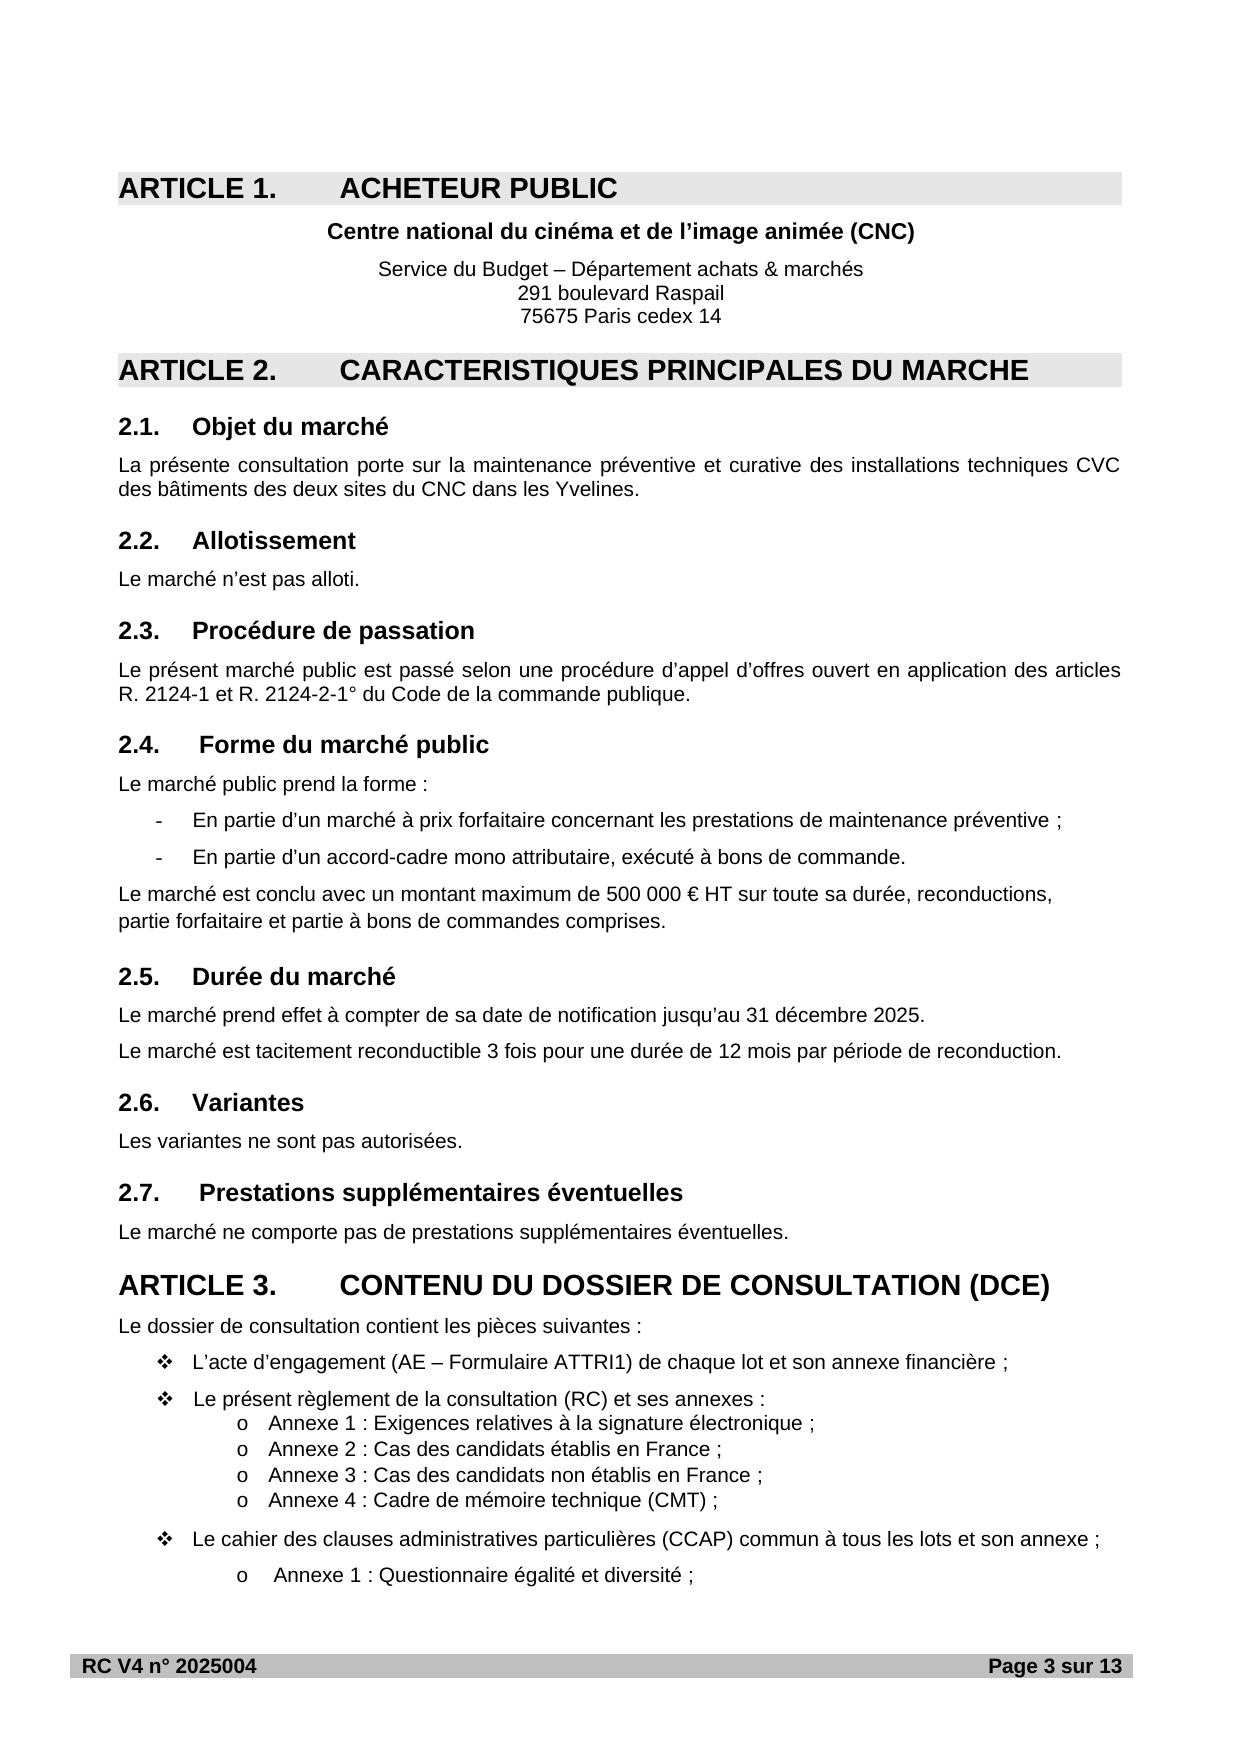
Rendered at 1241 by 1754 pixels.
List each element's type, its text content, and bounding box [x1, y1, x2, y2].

text Service du Budget – Département achats & marchés [118, 256, 1124, 280]
text Le marché est conclu avec un montant maximum de 500 000 € HT sur toute sa durée, reconductions, partie forfaitaire et partie à bons de commandes comprises. [118, 881, 1069, 933]
subtitle Contenu du dossier de consultation (DCE) [118, 1268, 1122, 1301]
list Allotissement [118, 526, 1122, 555]
text Le marché prend effet à compter de sa date de notification jusqu’au 31 décembre 2025. [118, 1003, 1122, 1027]
list Procédure de passation [118, 616, 1122, 645]
list Annexe 2 : Cas des candidats établis en France ; [222, 1437, 1124, 1462]
list Objet du marché [118, 412, 1122, 441]
text Le marché n’est pas alloti. [118, 567, 1122, 591]
list Le cahier des clauses administratives particulières (CCAP) commun à tous les lots et son annexe ; [155, 1527, 1124, 1551]
text Le marché est tacitement reconductible 3 fois pour une durée de 12 mois par période de reconduction. [118, 1039, 1122, 1063]
list Annexe 1 : Exigences relatives à la signature électronique ; [222, 1411, 1124, 1437]
list Variantes [118, 1088, 1122, 1117]
text Centre national du cinéma et de l’image animée (CNC) [118, 218, 1124, 244]
text Le présent marché public est passé selon une procédure d’appel d’offres ouvert en application des articles R. 2124-1 et R. 2124-2-1° du Code de la commande publique. [118, 657, 1122, 705]
text Le marché ne comporte pas de prestations supplémentaires éventuelles. [118, 1219, 1124, 1243]
list Annexe 3 : Cas des candidats non établis en France ; [222, 1462, 1124, 1488]
text La présente consultation porte sur la maintenance préventive et curative des installations techniques CVC des bâtiments des deux sites du CNC dans les Yvelines. [118, 453, 1122, 501]
list Durée du marché [118, 961, 1122, 990]
text Les variantes ne sont pas autorisées. [118, 1129, 1122, 1153]
text Le marché public prend la forme : [118, 772, 1122, 796]
subtitle Acheteur public [118, 172, 1122, 205]
list Annexe 1 : Questionnaire égalité et diversité ; [236, 1563, 1124, 1589]
list Prestations supplémentaires éventuelles [118, 1178, 1122, 1207]
list En partie d’un accord-cadre mono attributaire, exécuté à bons de commande. [155, 845, 1122, 869]
text 291 boulevard Raspail [118, 280, 1124, 304]
text Le dossier de consultation contient les pièces suivantes : [118, 1314, 1124, 1338]
subtitle CARACTERISTIQUES PRINCIPALES DU MARCHE [118, 353, 1122, 387]
list Annexe 4 : Cadre de mémoire technique (CMT) ; [222, 1488, 1124, 1514]
text 75675 Paris cedex 14 [118, 304, 1124, 328]
list L’acte d’engagement (AE – Formulaire ATTRI1) de chaque lot et son annexe financière ; [155, 1350, 1124, 1374]
list Forme du marché public [118, 730, 1122, 759]
list Le présent règlement de la consultation (RC) et ses annexes : [156, 1387, 1124, 1411]
list En partie d’un marché à prix forfaitaire concernant les prestations de maintenance préventive ; [155, 808, 1122, 832]
